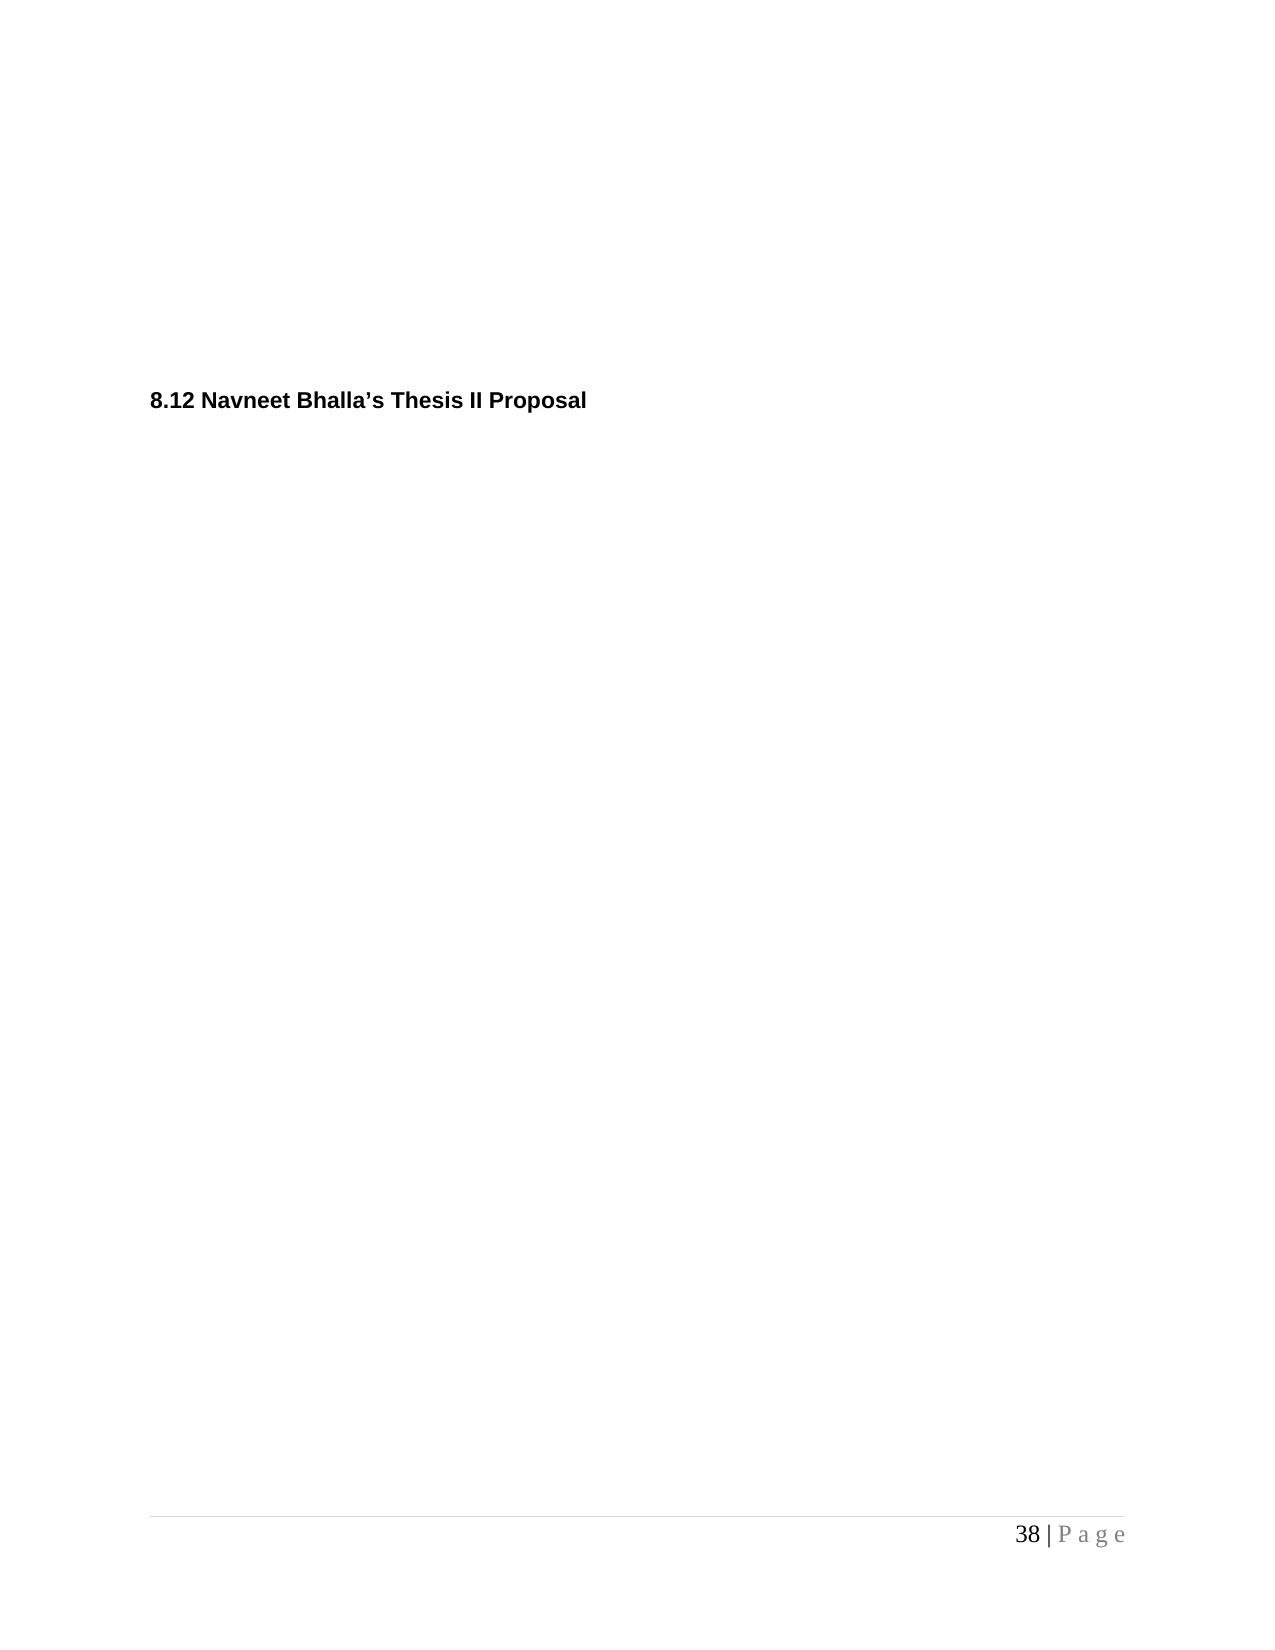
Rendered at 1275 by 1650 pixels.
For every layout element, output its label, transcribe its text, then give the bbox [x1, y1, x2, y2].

text 8.12 Navneet Bhalla’s Thesis II Proposal [150, 387, 1125, 413]
